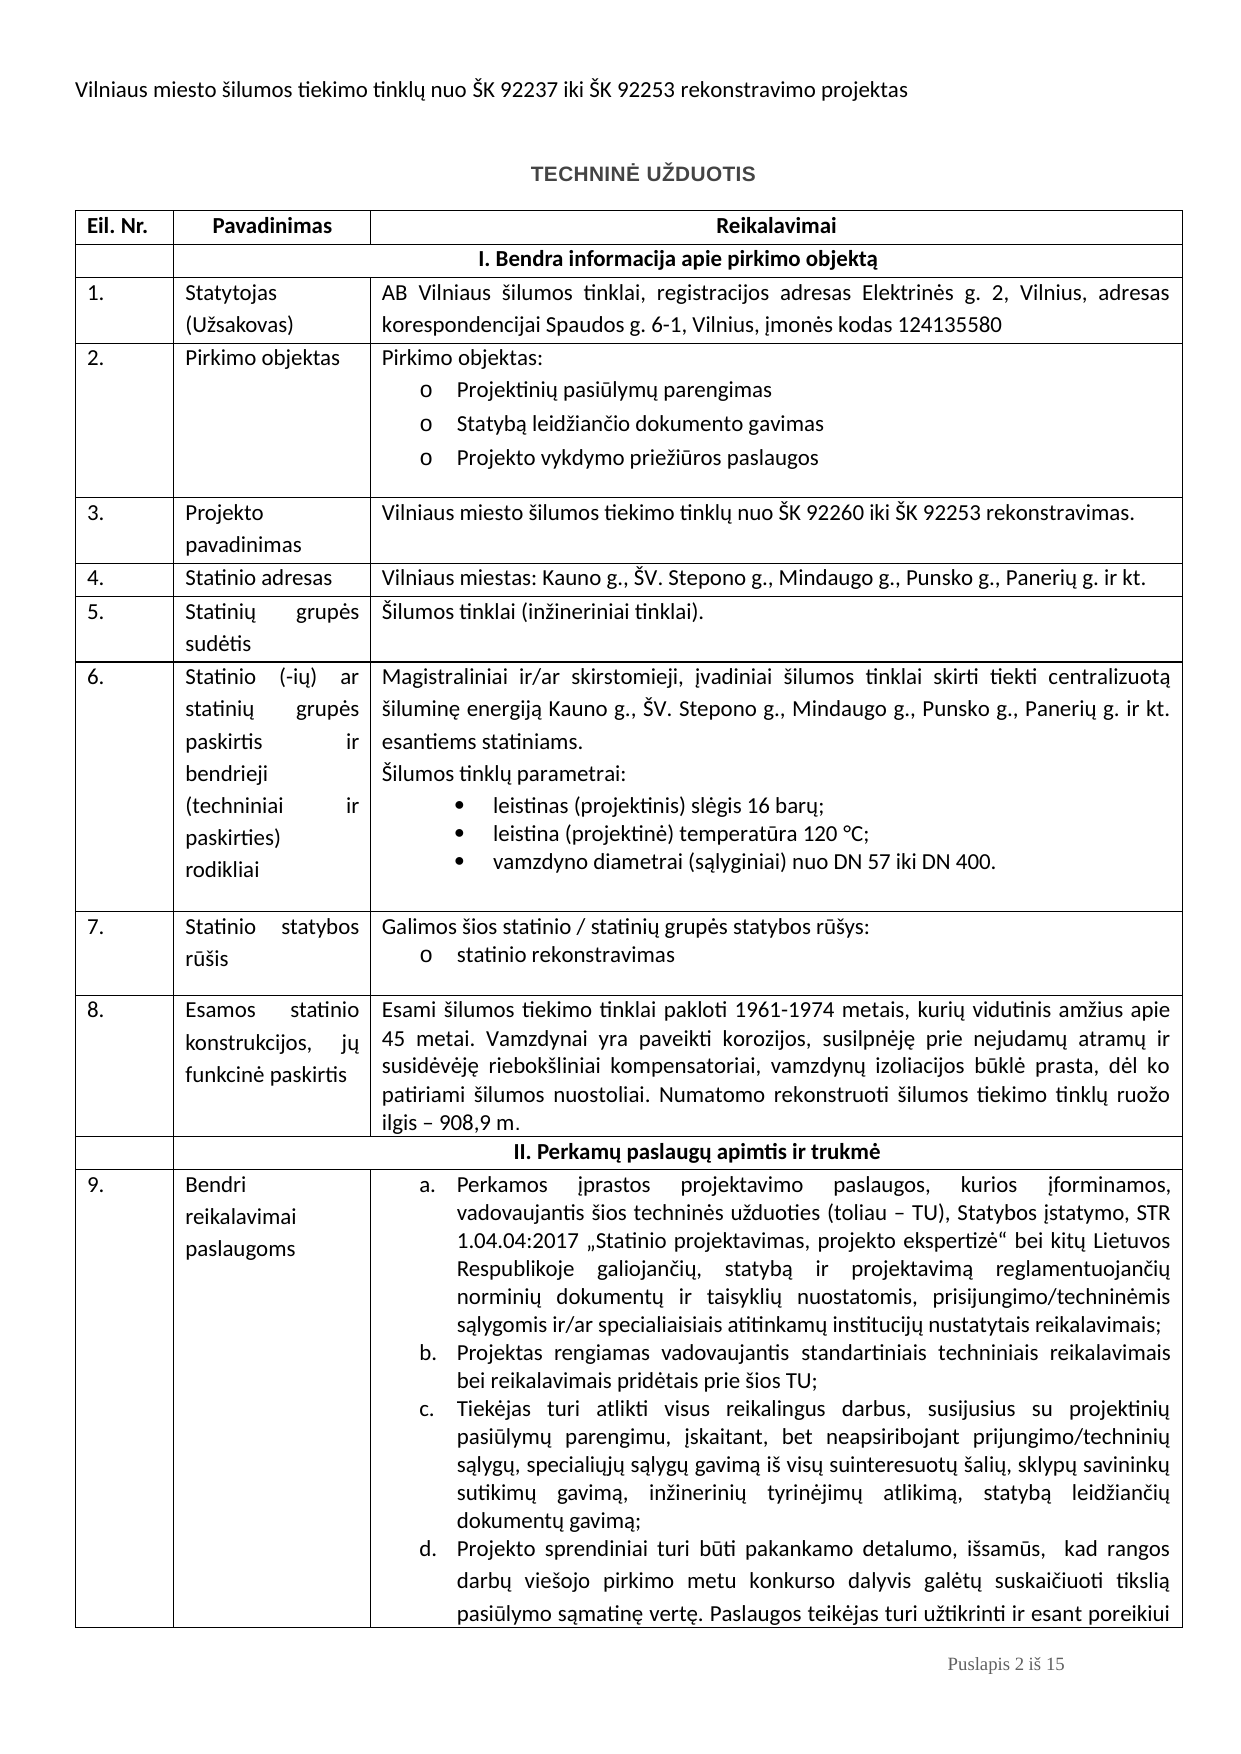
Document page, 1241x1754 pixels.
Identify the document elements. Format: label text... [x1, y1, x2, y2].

table_cell Pirkimo objektas: Projektinių pasiūlymų parengimas Statybą leidžiančio dokumento gavimas Projekto vykdymo priežiūros paslaugos [371, 344, 1182, 497]
table_cell [76, 278, 173, 342]
table_cell I. Bendra informacija apie pirkimo objektą [174, 245, 1182, 277]
table_cell Statytojas (Užsakovas) [174, 278, 370, 342]
table_cell [76, 912, 173, 994]
table_cell Statinio (-ių) ar statinių grupės paskirtis ir bendrieji (techniniai ir paskirties) rodikliai [174, 663, 370, 911]
table_header Pavadinimas [174, 211, 370, 243]
table_cell AB Vilniaus šilumos tinklai, registracijos adresas Elektrinės g. 2, Vilnius, adresas korespondencijai Spaudos g. 6-1, Vilnius, įmonės kodas 124135580 [371, 278, 1182, 342]
table_cell [76, 344, 173, 497]
table_cell Statinio statybos rūšis [174, 912, 370, 994]
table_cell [371, 1170, 1182, 1627]
table_cell [76, 1170, 173, 1627]
table_cell [76, 597, 173, 661]
table_cell Esami šilumos tiekimo tinklai pakloti 1961-1974 metais, kurių vidutinis amžius apie 45 metai. Vamzdynai yra paveikti korozijos, susilpnėję prie nejudamų atramų ir susidėvėję riebokšliniai kompensatoriai, vamzdynų izoliacijos būklė prasta, dėl ko patiriami šilumos nuostoliai. Numatomo rekonstruoti šilumos tiekimo tinklų ruožo ilgis – 908,9 m. [371, 996, 1182, 1136]
table_cell II. Perkamų paslaugų apimtis ir trukmė [174, 1137, 1182, 1169]
table_cell [76, 1137, 173, 1169]
table_header Eil. Nr. [76, 211, 173, 243]
table_cell Statinių grupės sudėtis [174, 597, 370, 661]
table_cell [76, 245, 173, 277]
table_cell Esamos statinio konstrukcijos, jų funkcinė paskirtis [174, 996, 370, 1136]
table_cell [76, 498, 173, 562]
table_cell Vilniaus miestas: Kauno g., ŠV. Stepono g., Mindaugo g., Punsko g., Panerių g. ir kt. [371, 564, 1182, 596]
table_cell Pirkimo objektas [174, 344, 370, 497]
table_cell Galimos šios statinio / statinių grupės statybos rūšys: statinio rekonstravimas [371, 912, 1182, 994]
table_cell Šilumos tinklai (inžineriniai tinklai). [371, 597, 1182, 661]
table_cell [76, 663, 173, 911]
table_cell Vilniaus miesto šilumos tiekimo tinklų nuo ŠK 92260 iki ŠK 92253 rekonstravimas. [371, 498, 1182, 562]
table_cell Statinio adresas [174, 564, 370, 596]
table_cell [76, 996, 173, 1136]
table_cell Projekto pavadinimas [174, 498, 370, 562]
table_header Reikalavimai [371, 211, 1182, 243]
subtitle TECHNINĖ užduotis [75, 162, 1211, 186]
table_cell [76, 564, 173, 596]
table_cell Magistraliniai ir/ar skirstomieji, įvadiniai šilumos tinklai skirti tiekti centralizuotą šiluminę energiją Kauno g., ŠV. Stepono g., Mindaugo g., Punsko g., Panerių g. ir kt. esantiems statiniams. Šilumos tinklų parametrai: leistinas (projektinis) slėgis 16 barų; leistina (projektinė) temperatūra 120 °C; vamzdyno diametrai (sąlyginiai) nuo DN 57 iki DN 400. [371, 663, 1182, 911]
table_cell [174, 1170, 370, 1627]
